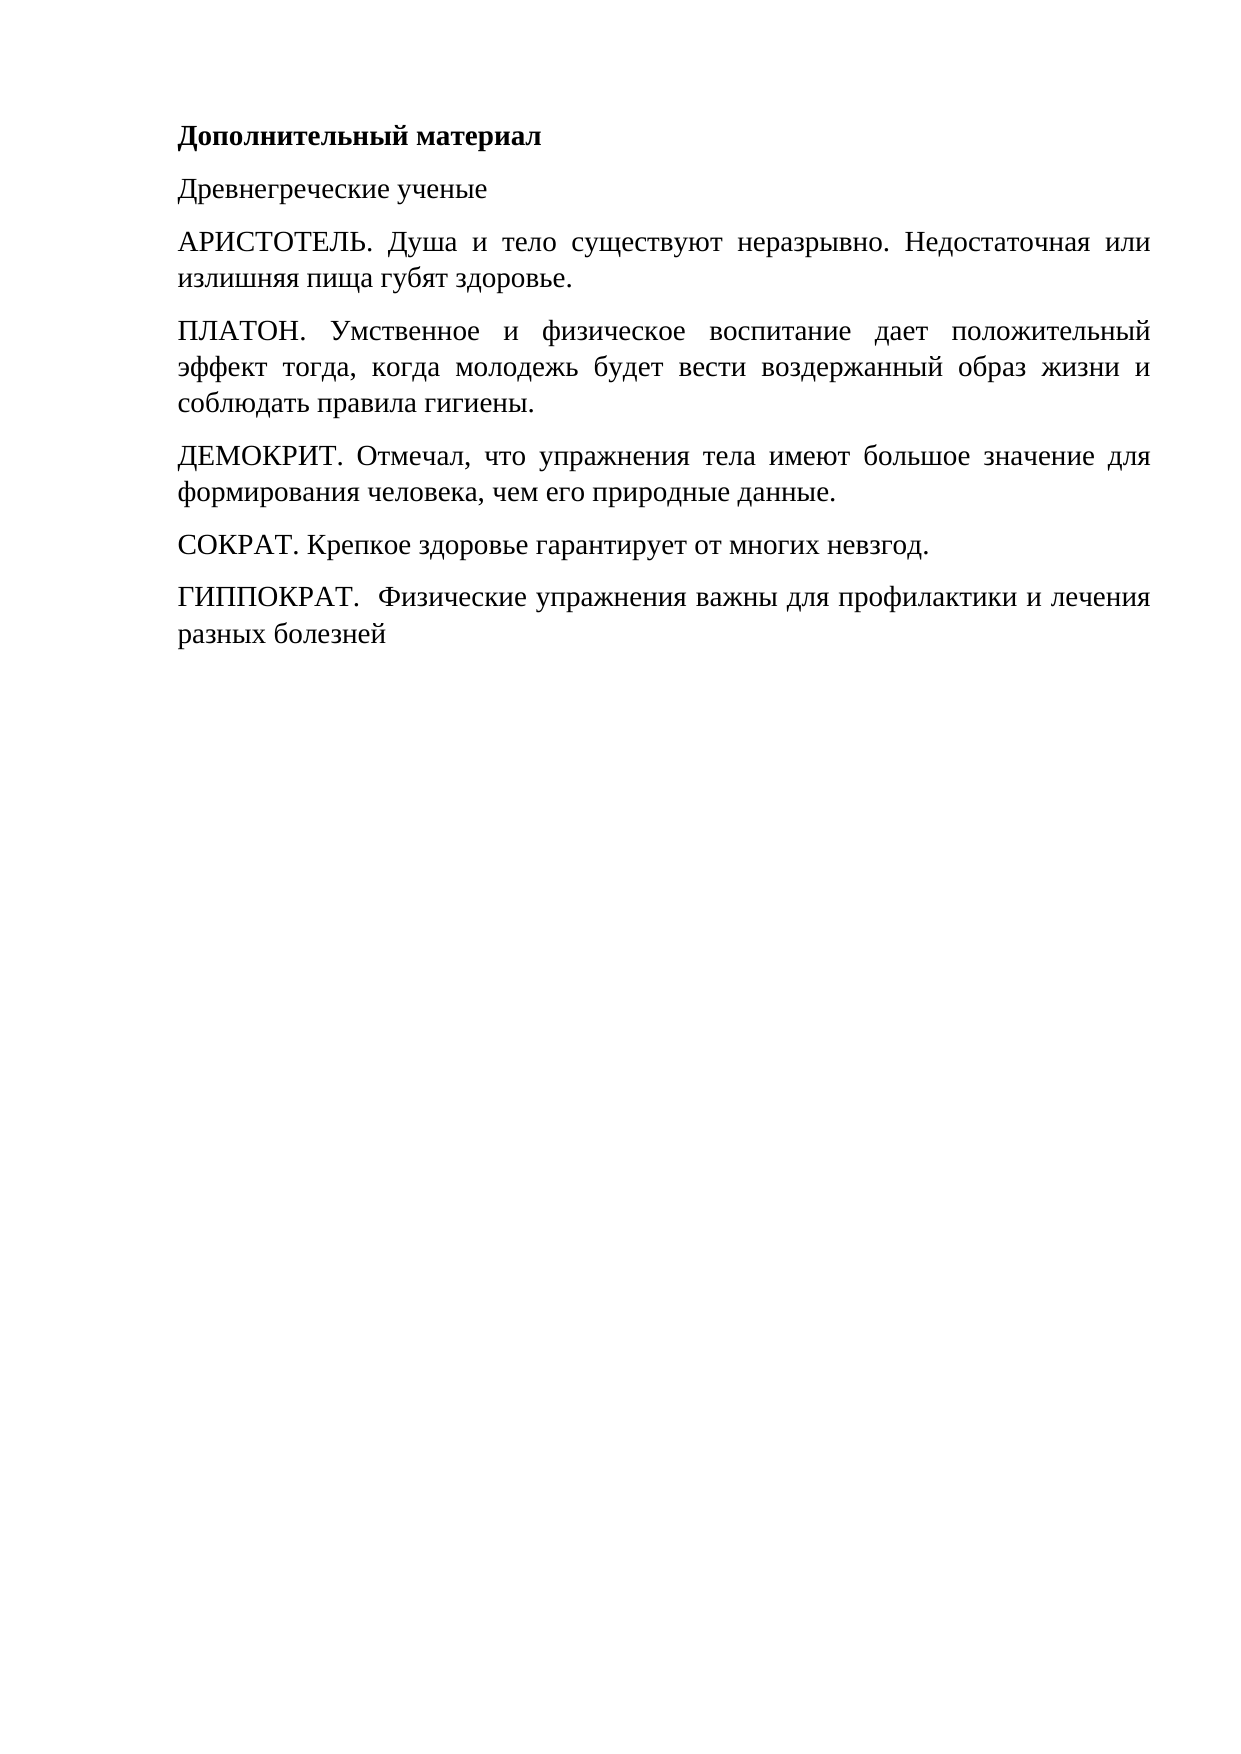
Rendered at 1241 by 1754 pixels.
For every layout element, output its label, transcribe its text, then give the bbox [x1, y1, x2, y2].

text ПЛАТОН. Умственное и физическое воспитание дает положительный эффект тогда, когда молодежь будет вести воздержанный образ жизни и соблюдать правила гигиены. [177, 313, 1152, 418]
text ГИППОКРАТ. Физические упражнения важны для профилактики и лечения разных болезней [177, 579, 1152, 649]
text Дополнительный материал [177, 118, 1152, 152]
text АРИСТОТЕЛЬ. Душа и тело существуют неразрывно. Недостаточная или излишняя пища губят здоровье. [177, 224, 1152, 293]
text Древнегреческие ученые [177, 171, 1152, 204]
text СОКРАТ. Крепкое здоровье гарантирует от многих невзгод. [177, 527, 1152, 560]
text ДЕМОКРИТ. Отмечал, что упражнения тела имеют большое значение для формирования человека, чем его природные данные. [177, 438, 1152, 507]
